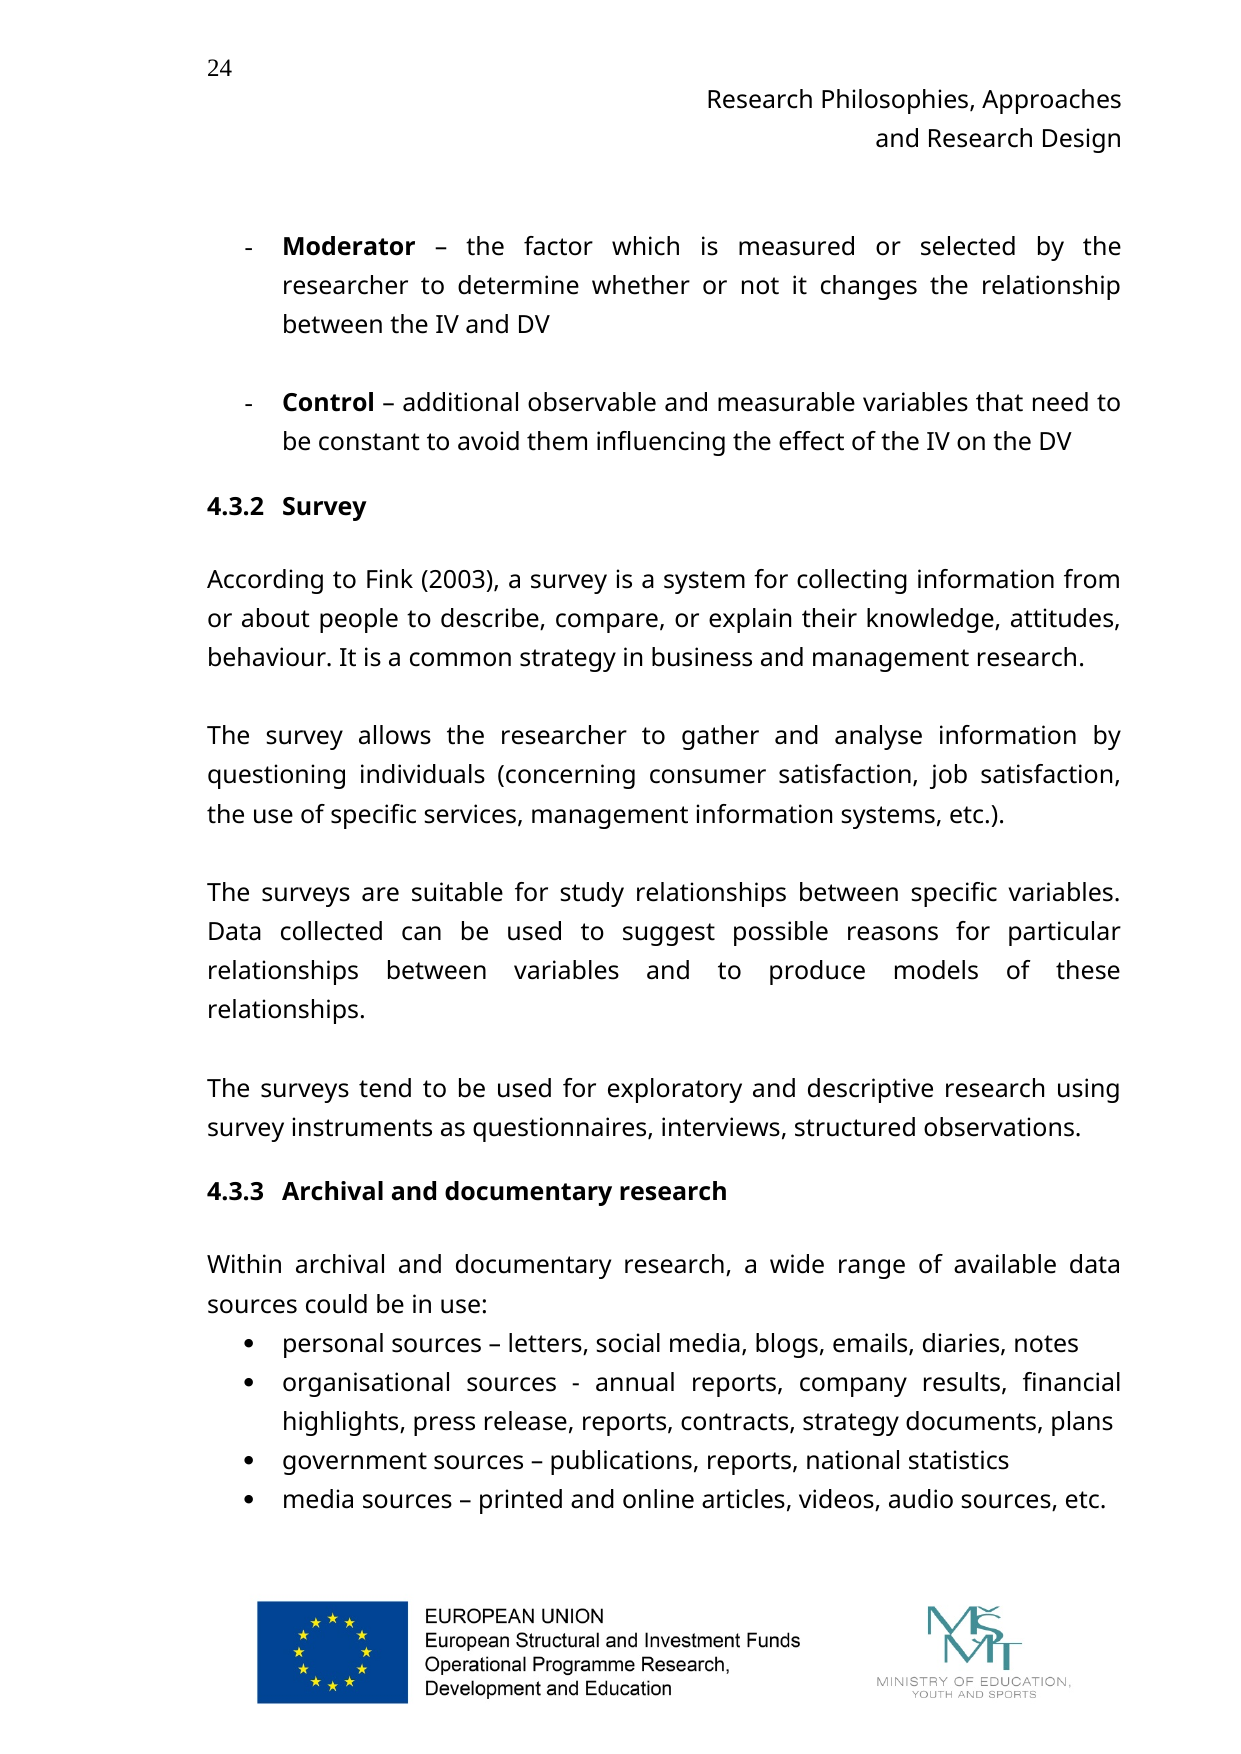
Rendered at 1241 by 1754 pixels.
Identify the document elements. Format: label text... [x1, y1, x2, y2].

list personal sources – letters, social media, blogs, emails, diaries, notes [244, 1325, 1122, 1359]
list Control – additional observable and measurable variables that need to be constant to avoid them influencing the effect of the IV on the DV [244, 385, 1122, 458]
list media sources – printed and online articles, videos, audio sources, etc. [244, 1482, 1122, 1516]
list Moderator – the factor which is measured or selected by the researcher to determine whether or not it changes the relationship between the IV and DV [244, 228, 1122, 341]
subtitle Archival and documentary research [207, 1174, 1122, 1208]
text The surveys tend to be used for exploratory and descriptive research using survey instruments as questionnaires, interviews, structured observations. [207, 1071, 1122, 1144]
picture [206, 1551, 1121, 1754]
text According to Fink (2003), a survey is a system for collecting information from or about people to describe, compare, or explain their knowledge, attitudes, behaviour. It is a common strategy in business and management research. [207, 561, 1122, 674]
list organisational sources - annual reports, company results, financial highlights, press release, reports, contracts, strategy documents, plans [244, 1364, 1122, 1438]
text The surveys are suitable for study relationships between specific variables. Data collected can be used to suggest possible reasons for particular relationships between variables and to produce models of these relationships. [207, 875, 1122, 1026]
subtitle Survey [207, 488, 1122, 522]
text Within archival and documentary research, a wide range of available data sources could be in use: [207, 1247, 1122, 1320]
list government sources – publications, reports, national statistics [244, 1443, 1122, 1477]
text The survey allows the researcher to gather and analyse information by questioning individuals (concerning consumer satisfaction, job satisfaction, the use of specific services, management information systems, etc.). [207, 718, 1122, 830]
